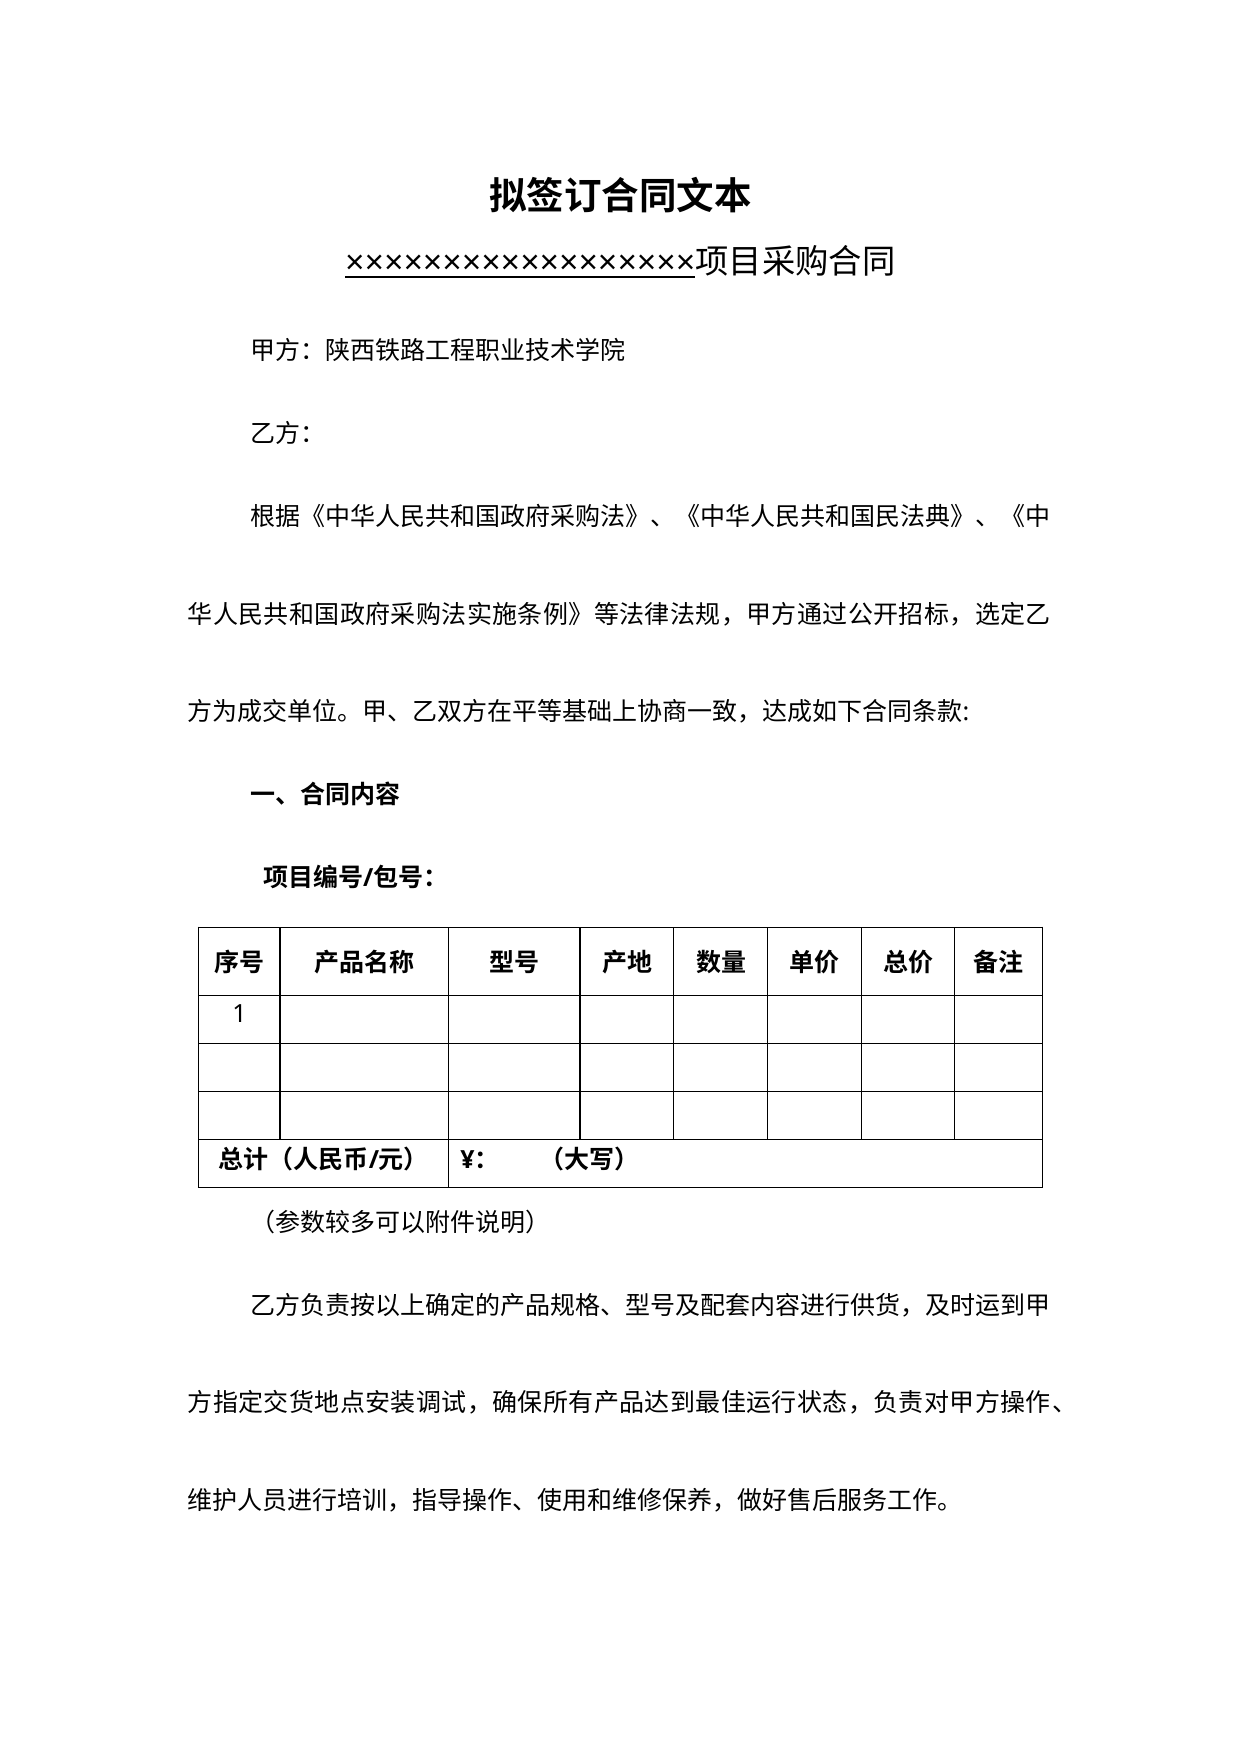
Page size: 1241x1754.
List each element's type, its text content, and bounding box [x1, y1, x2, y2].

table_cell [862, 1044, 954, 1091]
table_cell [449, 996, 579, 1043]
table_cell ¥： （大写） [449, 1140, 1042, 1187]
table_header 产地 [581, 928, 673, 995]
table_cell [862, 1092, 954, 1139]
table_cell [768, 1044, 861, 1091]
text ××××××××××××××××××项目采购合同 [187, 227, 1053, 292]
table_cell [768, 1092, 861, 1139]
table_header 总价 [862, 928, 954, 995]
table_header 型号 [449, 928, 579, 995]
table_cell [581, 1092, 673, 1139]
table_header 序号 [199, 928, 279, 995]
table_cell [674, 1044, 767, 1091]
text 拟签订合同文本 [187, 162, 1053, 227]
table_cell [281, 1044, 448, 1091]
table_cell [449, 1044, 579, 1091]
table_cell [281, 996, 448, 1043]
table_cell [768, 996, 861, 1043]
text 项目编号/包号： [187, 843, 1053, 908]
text 乙方： [187, 399, 1053, 464]
table_cell [674, 996, 767, 1043]
table_header 产品名称 [281, 928, 448, 995]
table_cell [955, 1092, 1042, 1139]
text 乙方负责按以上确定的产品规格、型号及配套内容进行供货，及时运到甲方指定交货地点安装调试，确保所有产品达到最佳运行状态，负责对甲方操作、维护人员进行培训，指导操作、使用和维修保养，做好售后服务工作。 [187, 1271, 1053, 1531]
table_cell 总计（人民币/元） [199, 1140, 448, 1187]
text 甲方：陕西铁路工程职业技术学院 [187, 316, 1053, 381]
table_cell [955, 1044, 1042, 1091]
table_cell [862, 996, 954, 1043]
table_cell [955, 996, 1042, 1043]
table_header 数量 [674, 928, 767, 995]
table_cell 1 [199, 996, 279, 1043]
table_cell [281, 1092, 448, 1139]
table_cell [581, 1044, 673, 1091]
text （参数较多可以附件说明） [187, 1188, 1053, 1253]
table_cell [674, 1092, 767, 1139]
table_cell [581, 996, 673, 1043]
table_header 备注 [955, 928, 1042, 995]
table_cell [199, 1044, 279, 1091]
table_cell [449, 1092, 579, 1139]
table_cell [199, 1092, 279, 1139]
list 合同内容 [187, 760, 1053, 825]
table_header 单价 [768, 928, 861, 995]
text 根据《中华人民共和国政府采购法》、《中华人民共和国民法典》、《中华人民共和国政府采购法实施条例》等法律法规，甲方通过公开招标，选定乙方为成交单位。甲、乙双方在平等基础上协商一致，达成如下合同条款: [187, 482, 1053, 742]
